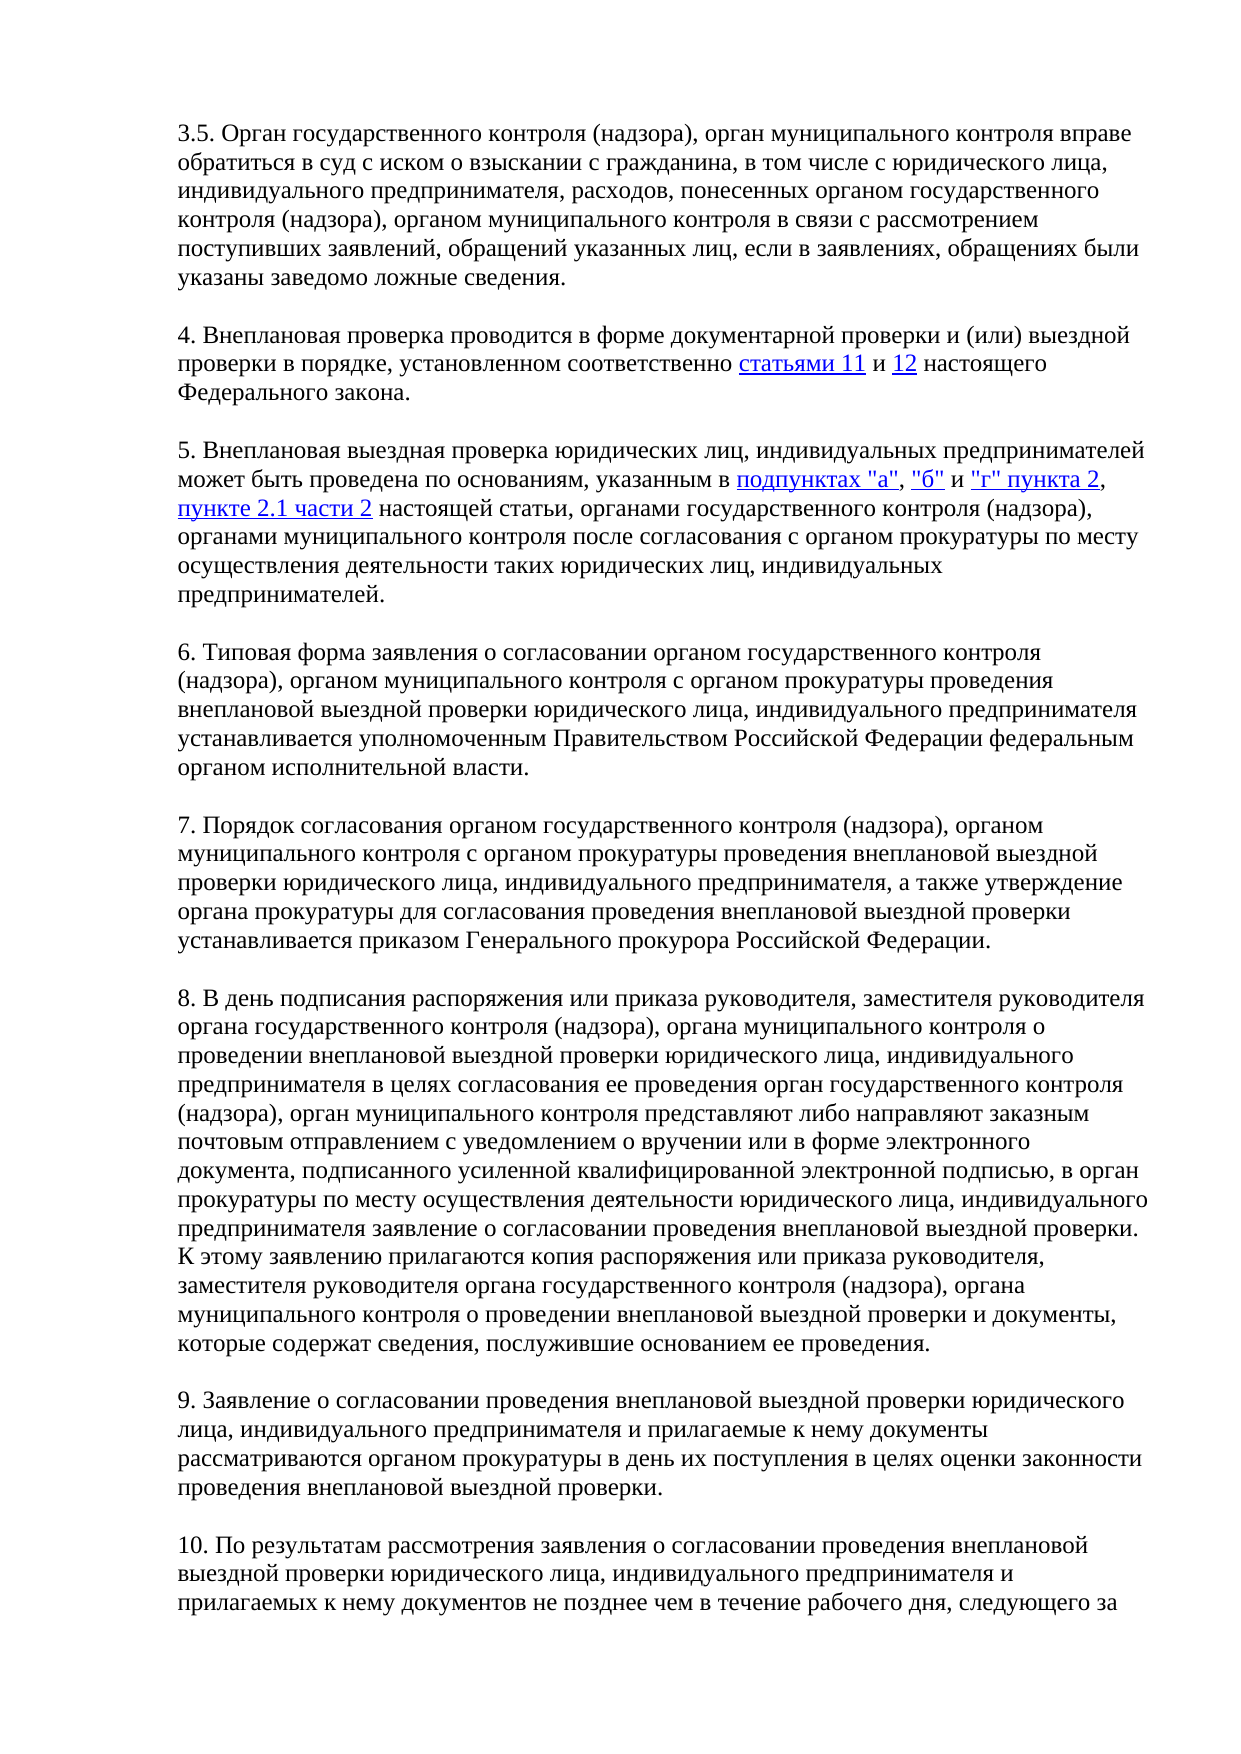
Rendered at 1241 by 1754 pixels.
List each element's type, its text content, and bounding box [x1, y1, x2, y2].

text 3.5. Орган государственного контроля (надзора), орган муниципального контроля вправе обратиться в суд с иском о взыскании с гражданина, в том числе с юридического лица, индивидуального предпринимателя, расходов, понесенных органом государственного контроля (надзора), органом муниципального контроля в связи с рассмотрением поступивших заявлений, обращений указанных лиц, если в заявлениях, обращениях были указаны заведомо ложные сведения. [177, 118, 1152, 291]
text 5. Внеплановая выездная проверка юридических лиц, индивидуальных предпринимателей может быть проведена по основаниям, указанным в подпунктах "а", "б" и "г" пункта 2, пункте 2.1 части 2 настоящей статьи, органами государственного контроля (надзора), органами муниципального контроля после согласования с органом прокуратуры по месту осуществления деятельности таких юридических лиц, индивидуальных предпринимателей. [177, 435, 1152, 608]
text 6. Типовая форма заявления о согласовании органом государственного контроля (надзора), органом муниципального контроля с органом прокуратуры проведения внеплановой выездной проверки юридического лица, индивидуального предпринимателя устанавливается уполномоченным Правительством Российской Федерации федеральным органом исполнительной власти. [177, 637, 1152, 781]
text 7. Порядок согласования органом государственного контроля (надзора), органом муниципального контроля с органом прокуратуры проведения внеплановой выездной проверки юридического лица, индивидуального предпринимателя, а также утверждение органа прокуратуры для согласования проведения внеплановой выездной проверки устанавливается приказом Генерального прокурора Российской Федерации. [177, 810, 1152, 953]
text 9. Заявление о согласовании проведения внеплановой выездной проверки юридического лица, индивидуального предпринимателя и прилагаемые к нему документы рассматриваются органом прокуратуры в день их поступления в целях оценки законности проведения внеплановой выездной проверки. [177, 1386, 1152, 1501]
text 8. В день подписания распоряжения или приказа руководителя, заместителя руководителя органа государственного контроля (надзора), органа муниципального контроля о проведении внеплановой выездной проверки юридического лица, индивидуального предпринимателя в целях согласования ее проведения орган государственного контроля (надзора), орган муниципального контроля представляют либо направляют заказным почтовым отправлением с уведомлением о вручении или в форме электронного документа, подписанного усиленной квалифицированной электронной подписью, в орган прокуратуры по месту осуществления деятельности юридического лица, индивидуального предпринимателя заявление о согласовании проведения внеплановой выездной проверки. К этому заявлению прилагаются копия распоряжения или приказа руководителя, заместителя руководителя органа государственного контроля (надзора), органа муниципального контроля о проведении внеплановой выездной проверки и документы, которые содержат сведения, послужившие основанием ее проведения. [177, 983, 1152, 1356]
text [177, 1530, 1152, 1616]
text 4. Внеплановая проверка проводится в форме документарной проверки и (или) выездной проверки в порядке, установленном соответственно статьями 11 и 12 настоящего Федерального закона. [177, 320, 1152, 406]
